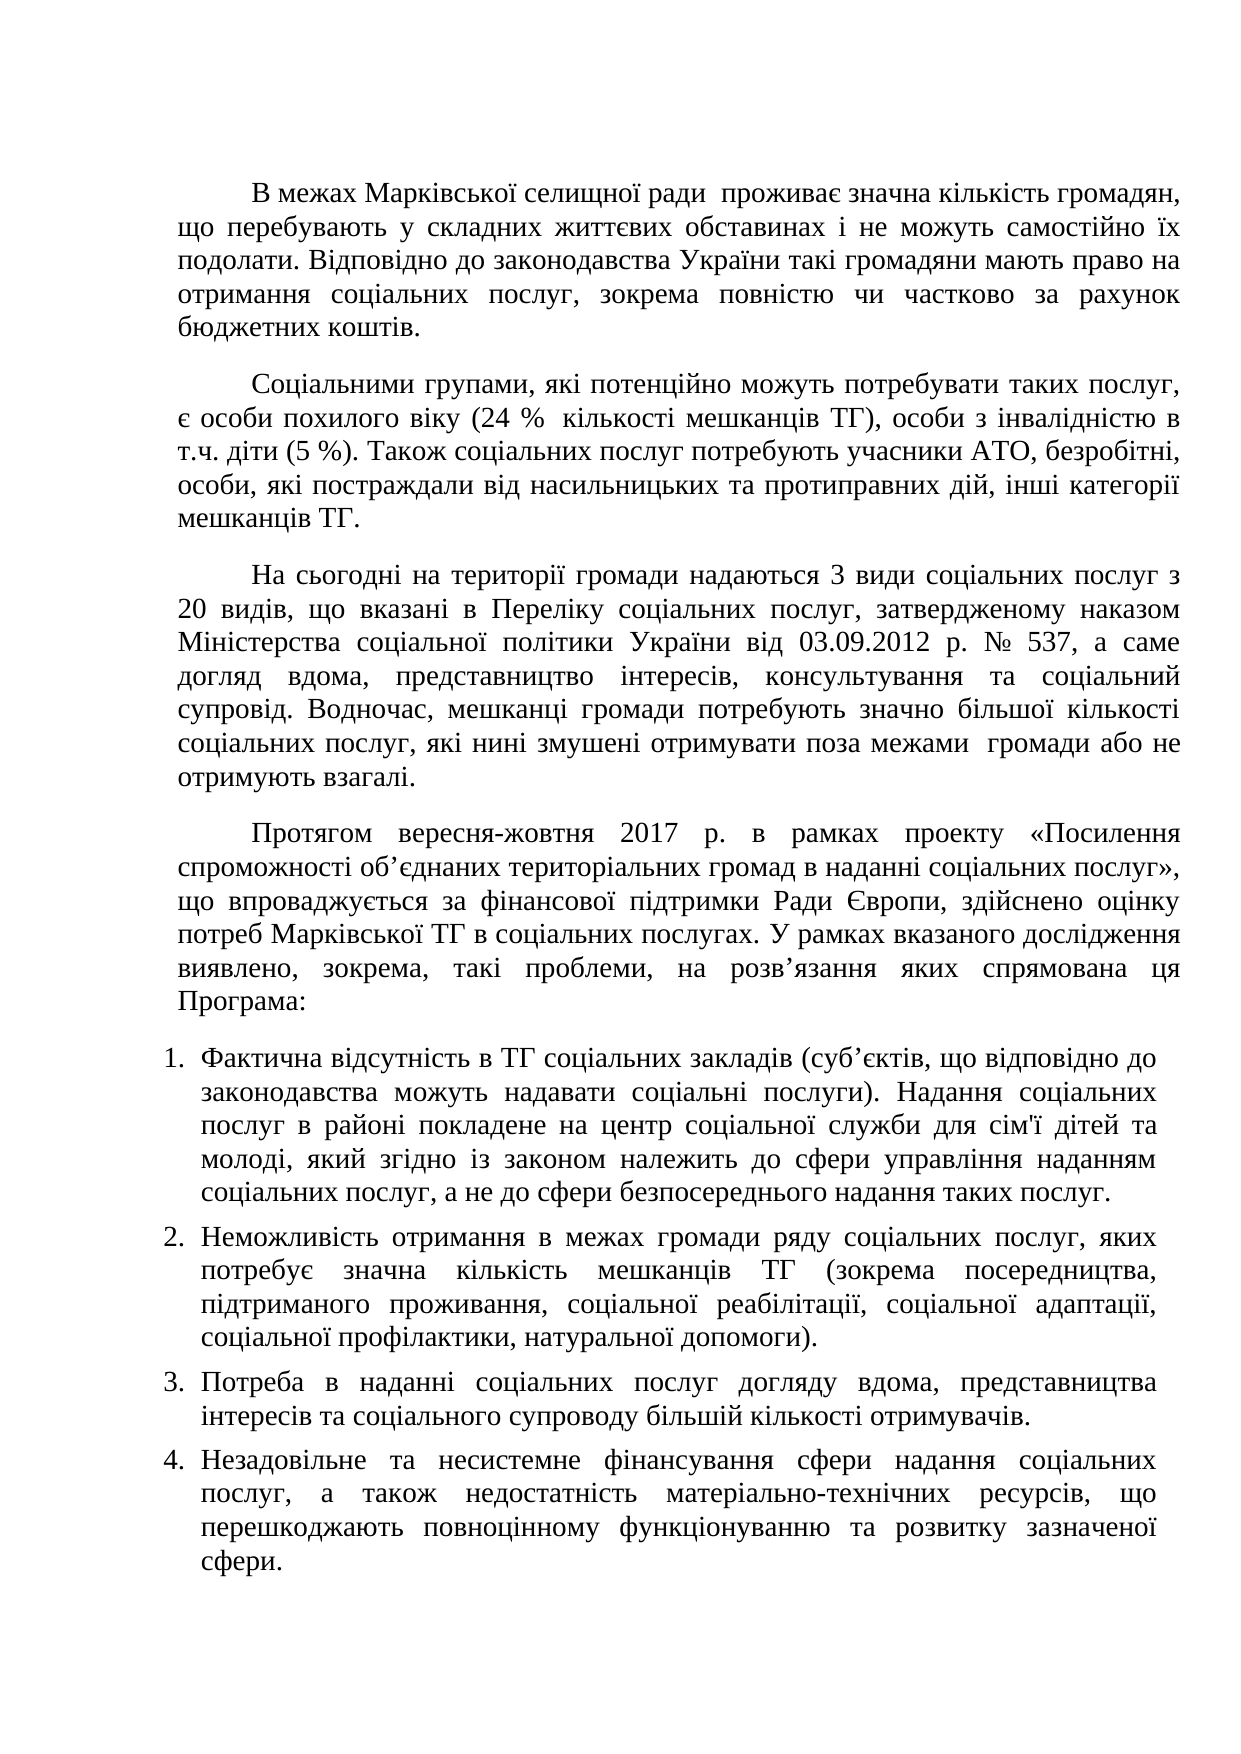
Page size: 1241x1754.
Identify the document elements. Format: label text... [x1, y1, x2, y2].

text Протягом вересня-жовтня 2017 р. в рамках проекту «Посилення спроможності об’єднаних територіальних громад в наданні соціальних послуг», що впроваджується за фінансової підтримки Ради Європи, здійснено оцінку потреб Марківської ТГ в соціальних послугах. У рамках вказаного дослідження виявлено, зокрема, такі проблеми, на розв’язання яких спрямована ця Програма: [177, 816, 1181, 1017]
text В межах Марківської селищної ради проживає значна кількість громадян, що перебувають у складних життєвих обставинах і не можуть самостійно їх подолати. Відповідно до законодавства України такі громадяни мають право на отримання соціальних послуг, зокрема повністю чи частково за рахунок бюджетних коштів. [177, 175, 1181, 343]
list Неможливість отримання в межах громади ряду соціальних послуг, яких потребує значна кількість мешканців ТГ (зокрема посередництва, підтриманого проживання, соціальної реабілітації, соціальної адаптації, соціальної профілактики, натуральної допомоги). [163, 1219, 1158, 1353]
list Фактична відсутність в ТГ соціальних закладів (суб’єктів, що відповідно до законодавства можуть надавати соціальні послуги). Надання соціальних послуг в районі покладене на центр соціальної служби для сім'ї дітей та молоді, який згідно із законом належить до сфери управління наданням соціальних послуг, а не до сфери безпосереднього надання таких послуг. [163, 1040, 1158, 1208]
text Соціальними групами, які потенційно можуть потребувати таких послуг, є особи похилого віку (24 % кількості мешканців ТГ), особи з інвалідністю в т.ч. діти (5 %). Також соціальних послуг потребують учасники АТО, безробітні, особи, які постраждали від насильницьких та протиправних дій, інші категорії мешканців ТГ. [177, 366, 1181, 534]
list Потреба в наданні соціальних послуг догляду вдома, представництва інтересів та соціального супроводу більшій кількості отримувачів. [163, 1364, 1158, 1431]
list Незадовільне та несистемне фінансування сфери надання соціальних послуг, а також недостатність матеріально-технічних ресурсів, що перешкоджають повноцінному функціонуванню та розвитку зазначеної сфери. [163, 1442, 1158, 1576]
text На сьогодні на території громади надаються 3 види соціальних послуг з 20 видів, що вказані в Переліку соціальних послуг, затвердженому наказом Міністерства соціальної політики України від 03.09.2012 р. № 537, а саме догляд вдома, представництво інтересів, консультування та соціальний супровід. Водночас, мешканці громади потребують значно більшої кількості соціальних послуг, які нині змушені отримувати поза межами громади або не отримують взагалі. [177, 557, 1181, 792]
